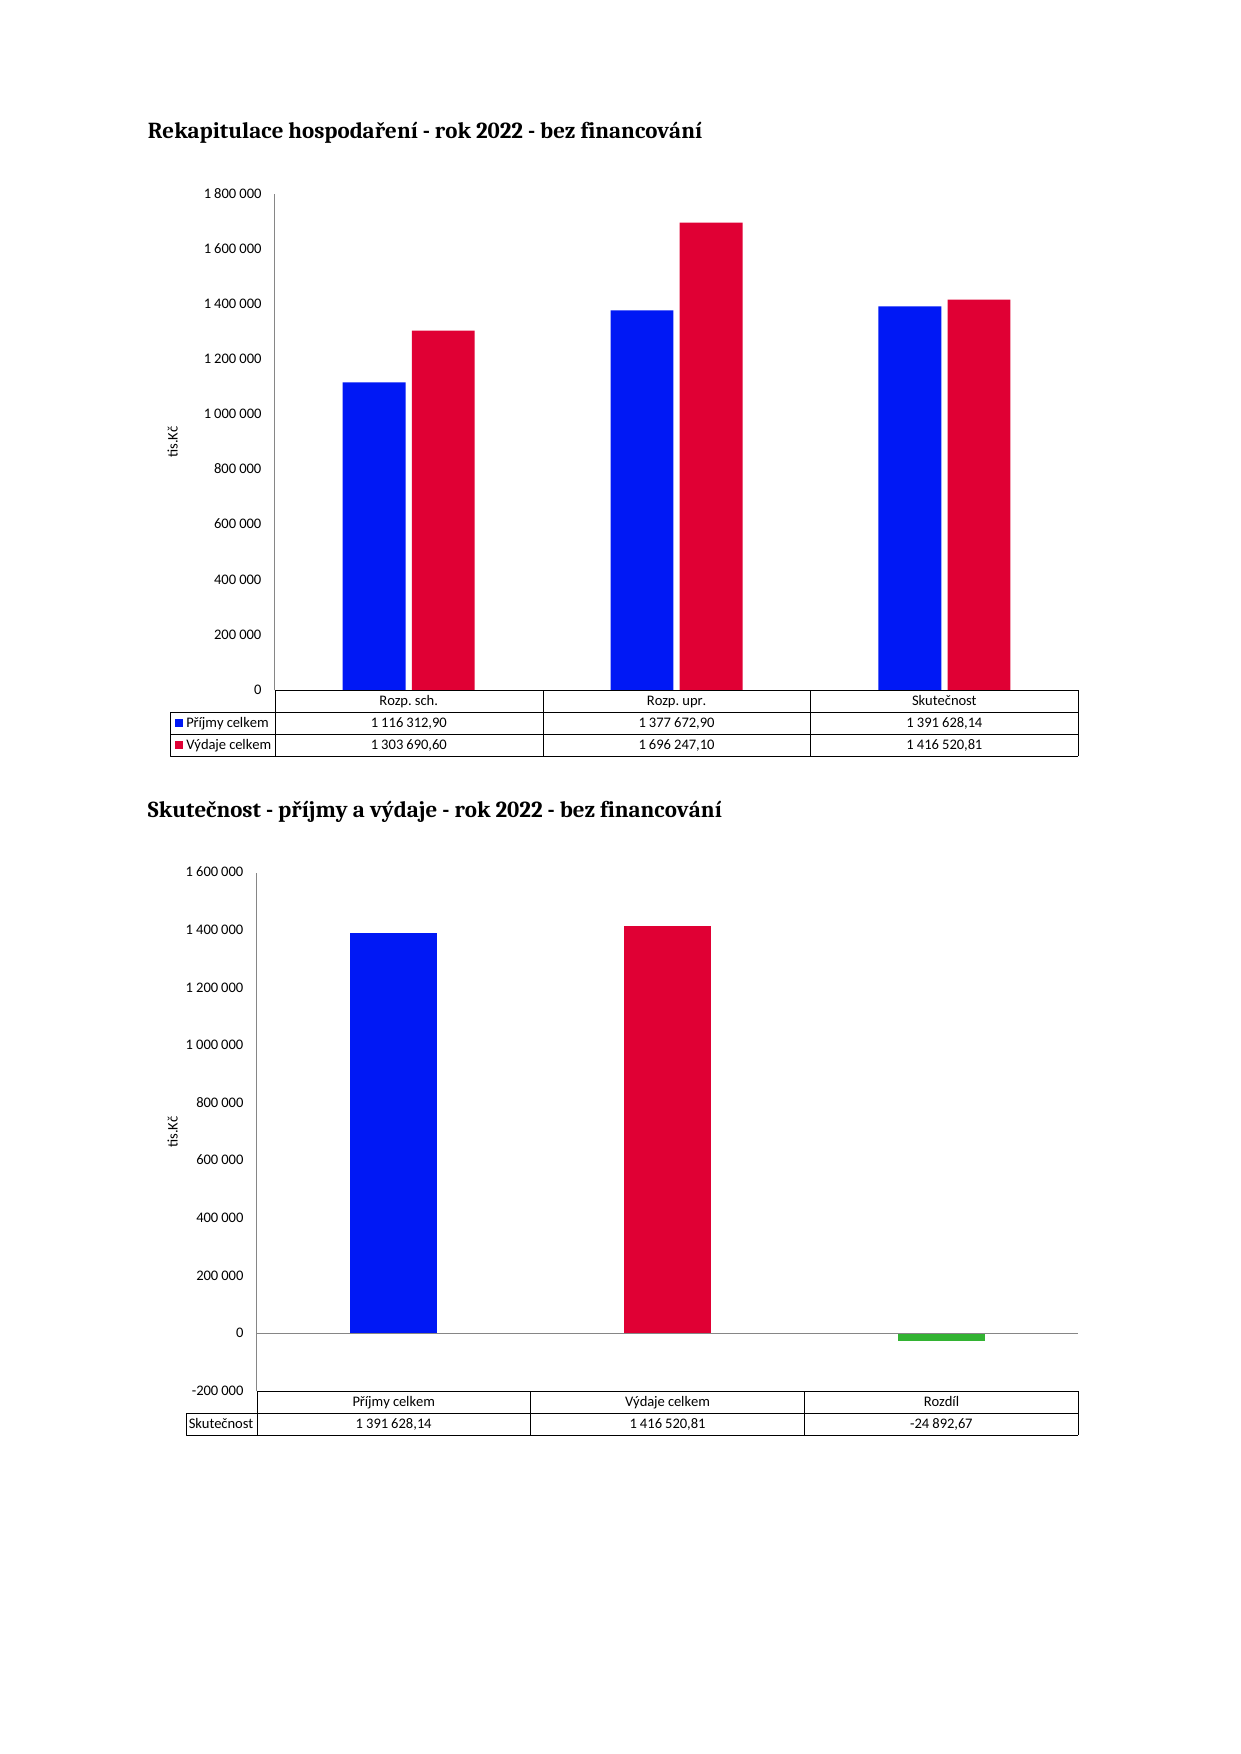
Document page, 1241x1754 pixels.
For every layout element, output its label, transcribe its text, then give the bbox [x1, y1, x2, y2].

text Skutečnost - příjmy a výdaje - rok 2022 - bez financování [148, 797, 1093, 823]
text Rekapitulace hospodaření - rok 2022 - bez financování [148, 118, 1093, 144]
